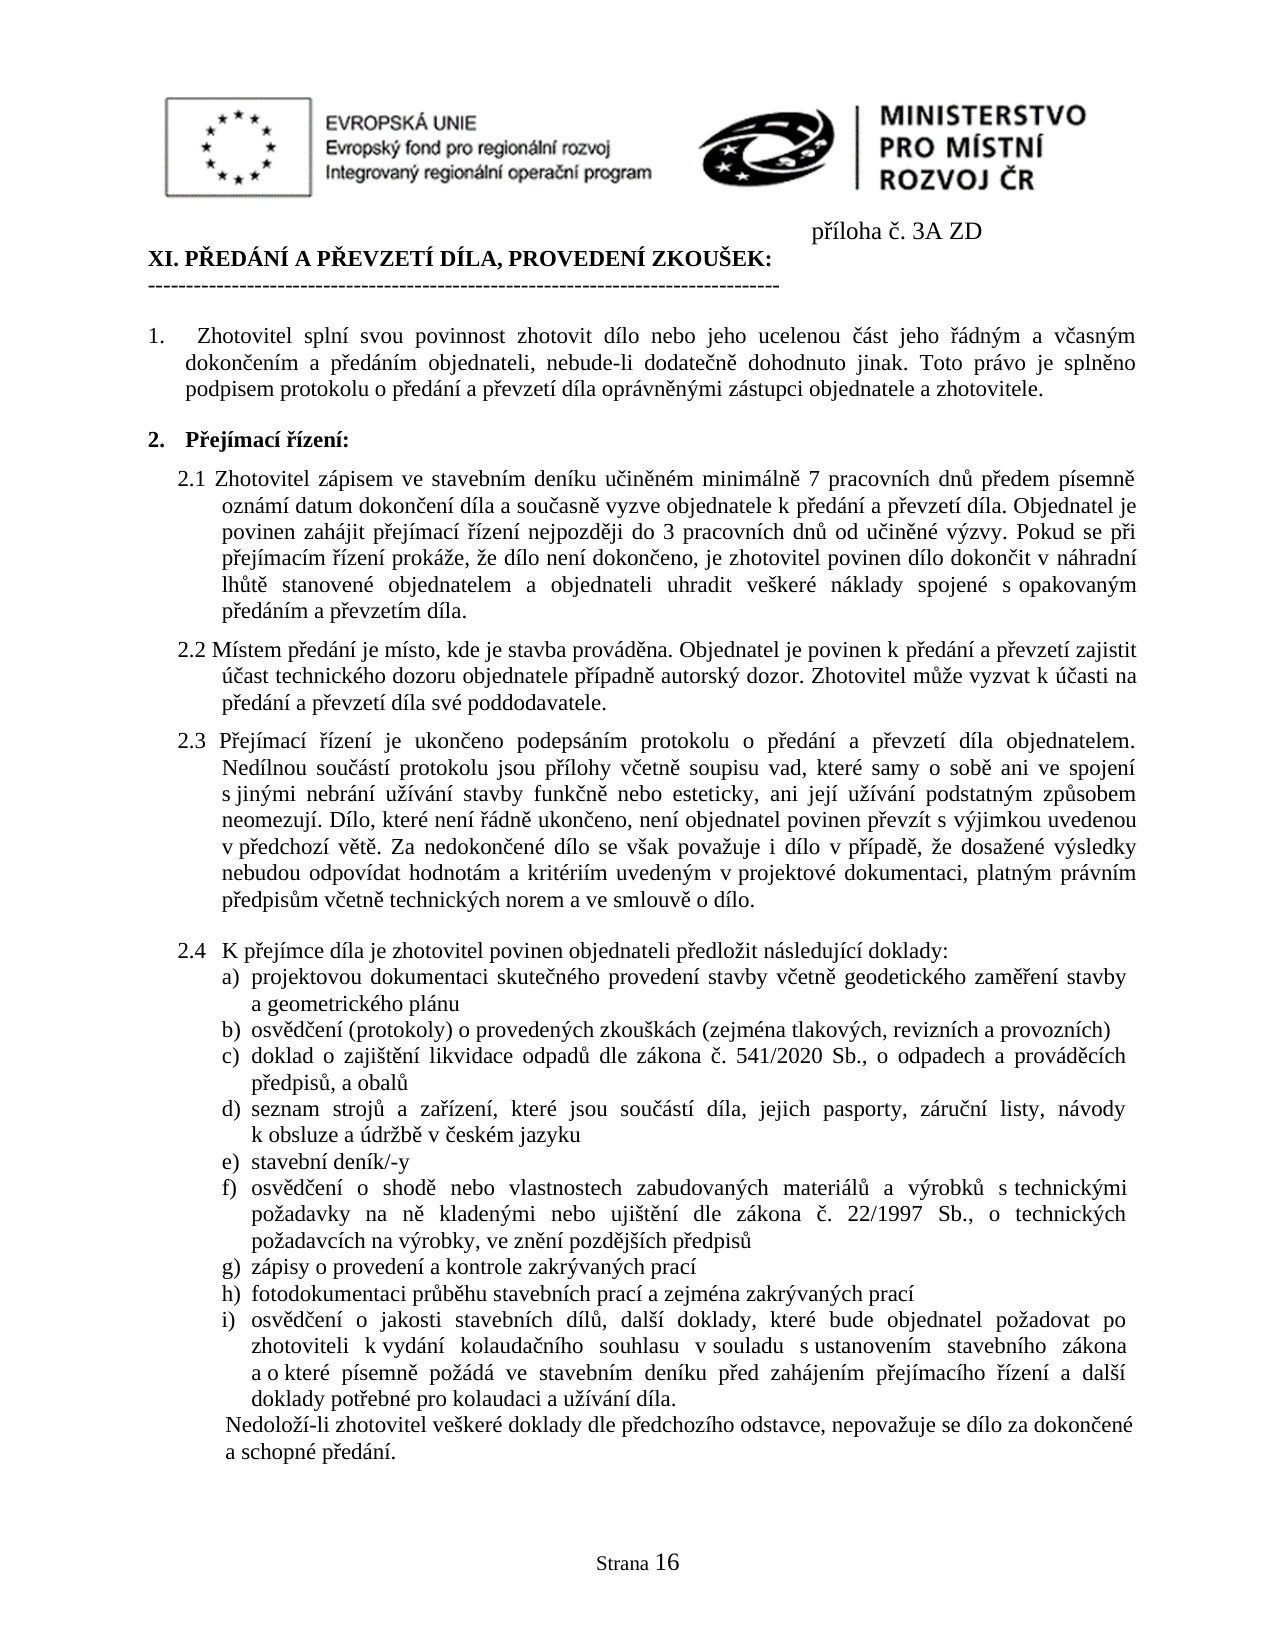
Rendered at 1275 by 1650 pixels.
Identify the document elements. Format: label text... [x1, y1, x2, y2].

list seznam strojů a zařízení, které jsou součástí díla, jejich pasporty, záruční listy, návody k obsluze a údržbě v českém jazyku [222, 1095, 1127, 1148]
list osvědčení (protokoly) o provedených zkouškách (zejména tlakových, revizních a provozních) [222, 1016, 1127, 1042]
list Přejímací řízení: [148, 426, 1137, 453]
list Zhotovitel splní svou povinnost zhotovit dílo nebo jeho ucelenou část jeho řádným a včasným dokončením a předáním objednateli, nebude-li dodatečně dohodnuto jinak. Toto právo je splněno podpisem protokolu o předání a převzetí díla oprávněnými zástupci objednatele a zhotovitele. [148, 322, 1137, 401]
text a schopné předání. [148, 1438, 1137, 1464]
list projektovou dokumentaci skutečného provedení stavby včetně geodetického zaměření stavby a geometrického plánu [222, 963, 1127, 1016]
list stavební deník/-y [222, 1148, 1127, 1174]
list fotodokumentaci průběhu stavebních prací a zejména zakrývaných prací [222, 1279, 1127, 1306]
text 2.3 Přejímací řízení je ukončeno podepsáním protokolu o předání a převzetí díla objednatelem. Nedílnou součástí protokolu jsou přílohy včetně soupisu vad, které samy o sobě ani ve spojení s jinými nebrání užívání stavby funkčně nebo esteticky, ani její užívání podstatným způsobem neomezují. Dílo, které není řádně ukončeno, není objednatel povinen převzít s výjimkou uvedenou v předchozí větě. Za nedokončené dílo se však považuje i dílo v případě, že dosažené výsledky nebudou odpovídat hodnotám a kritériím uvedeným v projektové dokumentaci, platným právním předpisům včetně technických norem a ve smlouvě o dílo. [177, 727, 1137, 912]
list osvědčení o jakosti stavebních dílů, další doklady, které bude objednatel požadovat po zhotoviteli k vydání kolaudačního souhlasu v souladu s ustanovením stavebního zákona a o které písemně požádá ve stavebním deníku před zahájením přejímacího řízení a další doklady potřebné pro kolaudaci a užívání díla. [221, 1306, 1127, 1411]
subtitle XI. PŘEDÁNÍ A PŘEVZETÍ DÍLA, PROVEDENÍ ZKOUŠEK: [148, 245, 1127, 271]
text ----------------------------------------------------------------------------------- [148, 271, 1137, 297]
text 2.4 K přejímce díla je zhotovitel povinen objednateli předložit následující doklady: [177, 937, 1127, 963]
text 2.2 Místem předání je místo, kde je stavba prováděna. Objednatel je povinen k předání a převzetí zajistit účast technického dozoru objednatele případně autorský dozor. Zhotovitel může vyzvat k účasti na předání a převzetí díla své poddodavatele. [177, 636, 1137, 715]
list zápisy o provedení a kontrole zakrývaných prací [222, 1253, 1127, 1279]
list doklad o zajištění likvidace odpadů dle zákona č. 541/2020 Sb., o odpadech a prováděcích předpisů, a obalů [222, 1042, 1127, 1095]
text 2.1 Zhotovitel zápisem ve stavebním deníku učiněném minimálně 7 pracovních dnů předem písemně oznámí datum dokončení díla a současně vyzve objednatele k předání a převzetí díla. Objednatel je povinen zahájit přejímací řízení nejpozději do 3 pracovních dnů od učiněné výzvy. Pokud se při přejímacím řízení prokáže, že dílo není dokončeno, je zhotovitel povinen dílo dokončit v náhradní lhůtě stanovené objednatelem a objednateli uhradit veškeré náklady spojené s opakovaným předáním a převzetím díla. [177, 465, 1137, 623]
text Nedoloží-li zhotovitel veškeré doklady dle předchozího odstavce, nepovažuje se dílo za dokončené [148, 1411, 1137, 1438]
list osvědčení o shodě nebo vlastnostech zabudovaných materiálů a výrobků s technickými požadavky na ně kladenými nebo ujištění dle zákona č. 22/1997 Sb., o technických požadavcích na výrobky, ve znění pozdějších předpisů [222, 1174, 1127, 1253]
picture [147, 73, 1103, 216]
